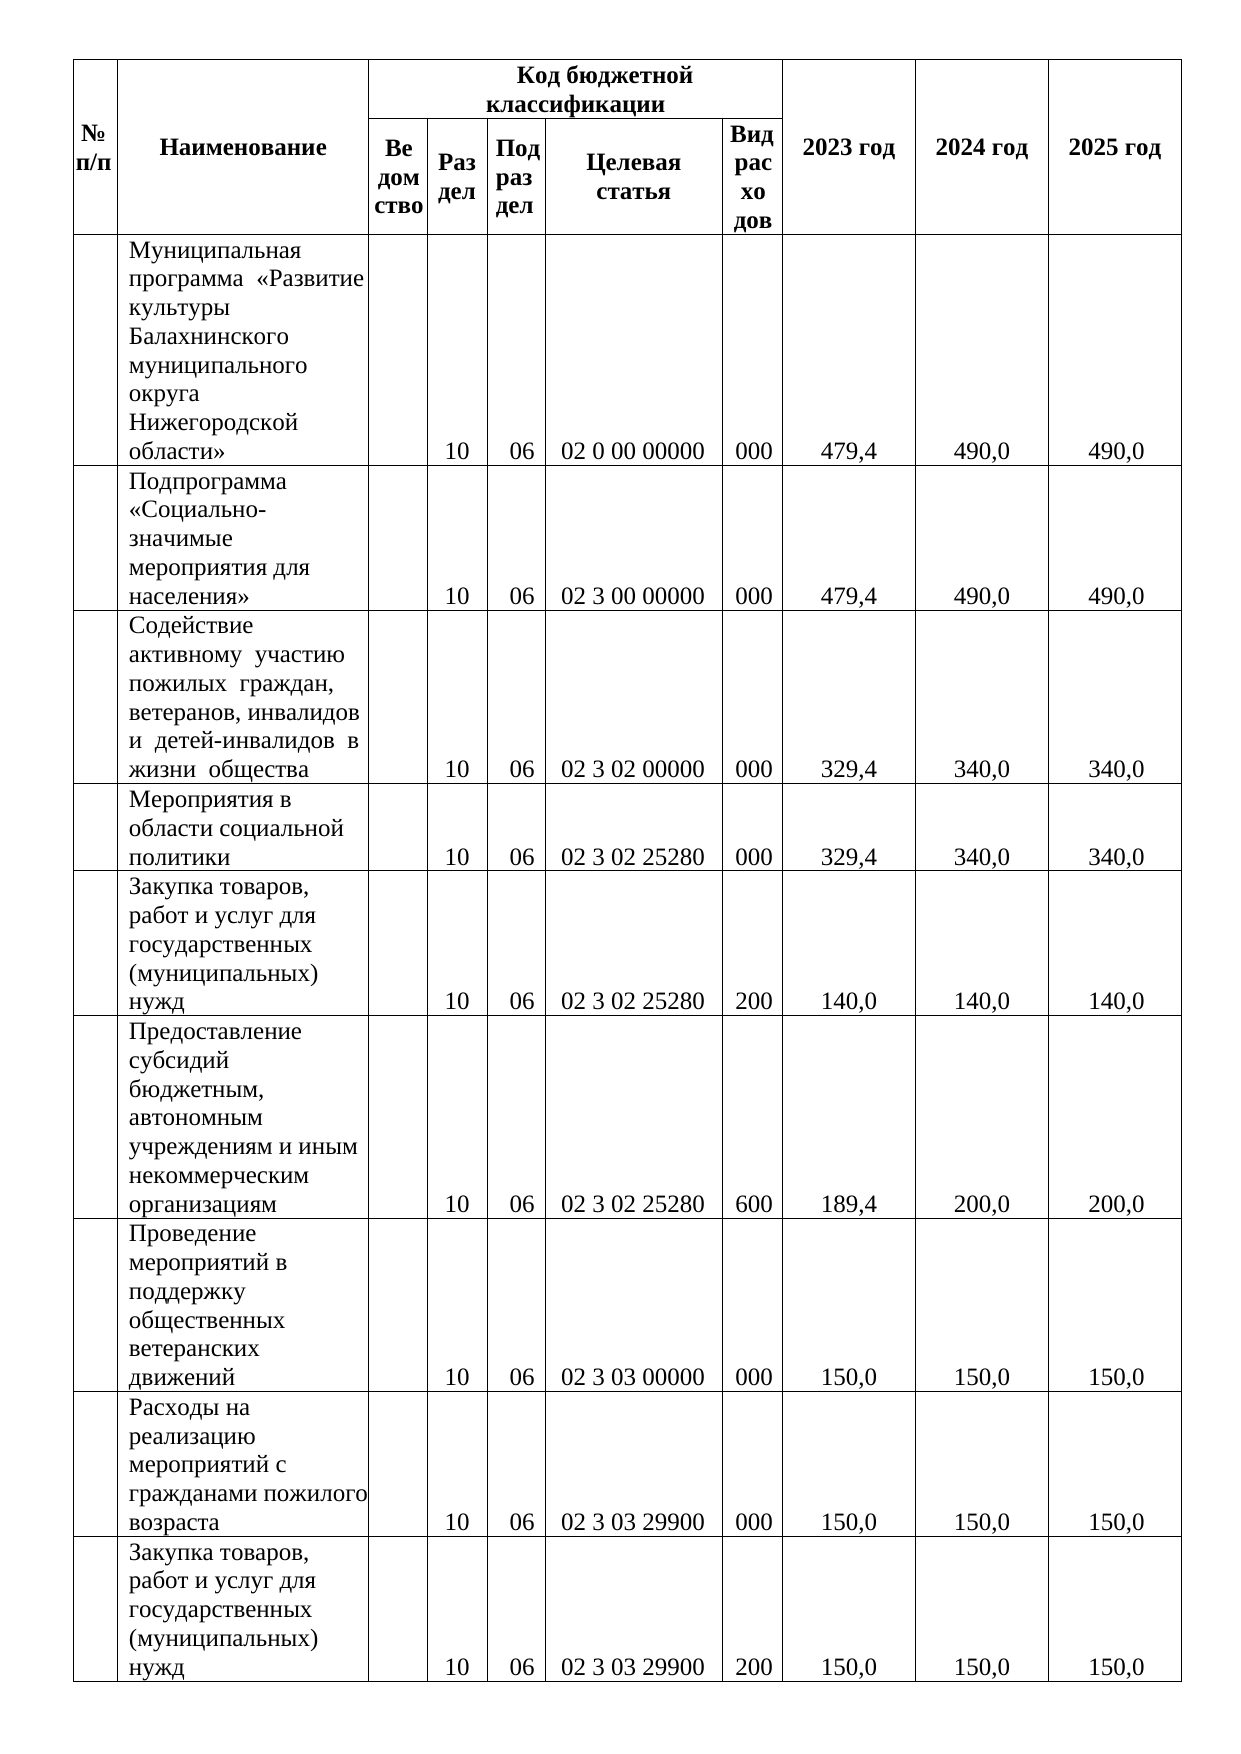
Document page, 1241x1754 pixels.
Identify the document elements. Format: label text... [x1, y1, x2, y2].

table_cell Муниципальная программа «Развитие культуры Балахнинского муниципального округа Нижегородской области» [118, 235, 368, 465]
table_cell [74, 1219, 117, 1391]
table_cell 10 [428, 1016, 487, 1217]
table_cell Целевая статья [546, 119, 722, 234]
table_cell Проведение мероприятий в поддержку общественных ветеранских движений [118, 1219, 368, 1391]
table_cell [74, 1392, 117, 1536]
table_cell 479,4 [783, 466, 915, 609]
table_cell 150,0 [916, 1392, 1048, 1536]
table_cell [369, 611, 427, 783]
table_cell 140,0 [1049, 871, 1181, 1015]
table_cell [369, 871, 427, 1015]
table_cell 150,0 [1049, 1392, 1181, 1536]
table_cell [369, 466, 427, 609]
table_cell 200 [723, 871, 782, 1015]
table_cell 10 [428, 1537, 487, 1681]
table_cell 000 [723, 784, 782, 870]
table_cell 140,0 [916, 871, 1048, 1015]
table_cell 600 [723, 1016, 782, 1217]
table_cell 150,0 [916, 1219, 1048, 1391]
table_cell 340,0 [916, 611, 1048, 783]
table_cell 06 [488, 1392, 545, 1536]
table_cell 479,4 [783, 235, 915, 465]
table_cell 200,0 [1049, 1016, 1181, 1217]
table_cell 490,0 [1049, 235, 1181, 465]
table_header Наименование [118, 60, 368, 234]
table_cell [369, 1392, 427, 1536]
table_cell 150,0 [1049, 1537, 1181, 1681]
table_cell Ве дом ство [369, 119, 427, 234]
table_cell 150,0 [1049, 1219, 1181, 1391]
table_cell Вид рас хо дов [723, 119, 782, 234]
table_cell 06 [488, 611, 545, 783]
table_cell Раз дел [428, 119, 487, 234]
table_cell [74, 1537, 117, 1681]
table_cell 02 3 02 25280 [546, 871, 722, 1015]
table_cell 000 [723, 466, 782, 609]
table_cell Закупка товаров, работ и услуг для государственных (муниципальных) нужд [118, 871, 368, 1015]
table_cell 490,0 [1049, 466, 1181, 609]
table_cell 329,4 [783, 611, 915, 783]
table_cell [369, 1219, 427, 1391]
table_cell 000 [723, 1219, 782, 1391]
table_cell [74, 1016, 117, 1217]
table_cell Закупка товаров, работ и услуг для государственных (муниципальных) нужд [118, 1537, 368, 1681]
table_cell Расходы на реализацию мероприятий с гражданами пожилого возраста [118, 1392, 368, 1536]
table_cell Подпрограмма «Социально-значимые мероприятия для населения» [118, 466, 368, 609]
table_cell 06 [488, 1016, 545, 1217]
table_cell 02 3 03 29900 [546, 1537, 722, 1681]
table_cell 02 3 00 00000 [546, 466, 722, 609]
table_cell Предоставление субсидий бюджетным, автономным учреждениям и иным некоммерческим организациям [118, 1016, 368, 1217]
table_cell 150,0 [783, 1537, 915, 1681]
table_cell [369, 784, 427, 870]
table_cell 150,0 [783, 1219, 915, 1391]
table_cell 10 [428, 611, 487, 783]
table_cell 000 [723, 1392, 782, 1536]
table_cell [74, 784, 117, 870]
table_cell Под раз дел [488, 119, 545, 234]
table_cell 02 3 03 00000 [546, 1219, 722, 1391]
table_cell 150,0 [916, 1537, 1048, 1681]
table_cell [74, 235, 117, 465]
table_cell 06 [488, 871, 545, 1015]
table_header 2023 год [783, 60, 915, 234]
table_cell 02 0 00 00000 [546, 235, 722, 465]
table_cell [74, 871, 117, 1015]
table_cell 06 [488, 235, 545, 465]
table_cell 10 [428, 784, 487, 870]
table_cell 150,0 [783, 1392, 915, 1536]
table_cell 000 [723, 235, 782, 465]
table_cell 02 3 02 25280 [546, 784, 722, 870]
table_cell 02 3 03 29900 [546, 1392, 722, 1536]
table_cell 490,0 [916, 235, 1048, 465]
table_cell [369, 1016, 427, 1217]
table_cell 02 3 02 00000 [546, 611, 722, 783]
table_cell 000 [723, 611, 782, 783]
table_header Код бюджетной классификации [369, 60, 782, 118]
table_cell [369, 235, 427, 465]
table_cell 10 [428, 1392, 487, 1536]
table_cell 06 [488, 784, 545, 870]
table_header 2025 год [1049, 60, 1181, 234]
table_cell 10 [428, 1219, 487, 1391]
table_cell 140,0 [783, 871, 915, 1015]
table_cell 06 [488, 1219, 545, 1391]
table_cell 10 [428, 466, 487, 609]
table_cell 189,4 [783, 1016, 915, 1217]
table_cell 10 [428, 235, 487, 465]
table_cell 329,4 [783, 784, 915, 870]
table_header № п/п [74, 60, 117, 234]
table_cell 10 [428, 871, 487, 1015]
table_cell 06 [488, 1537, 545, 1681]
table_cell [74, 466, 117, 609]
table_cell [74, 611, 117, 783]
table_header 2024 год [916, 60, 1048, 234]
table_cell 06 [488, 466, 545, 609]
table_cell 340,0 [1049, 784, 1181, 870]
table_cell 200,0 [916, 1016, 1048, 1217]
table_cell 340,0 [916, 784, 1048, 870]
table_cell 200 [723, 1537, 782, 1681]
table_cell 490,0 [916, 466, 1048, 609]
table_cell Содействие активному участию пожилых граждан, ветеранов, инвалидов и детей-инвалидов в жизни общества [118, 611, 368, 783]
table_cell Мероприятия в области социальной политики [118, 784, 368, 870]
table_cell [369, 1537, 427, 1681]
table_cell 340,0 [1049, 611, 1181, 783]
table_cell 02 3 02 25280 [546, 1016, 722, 1217]
